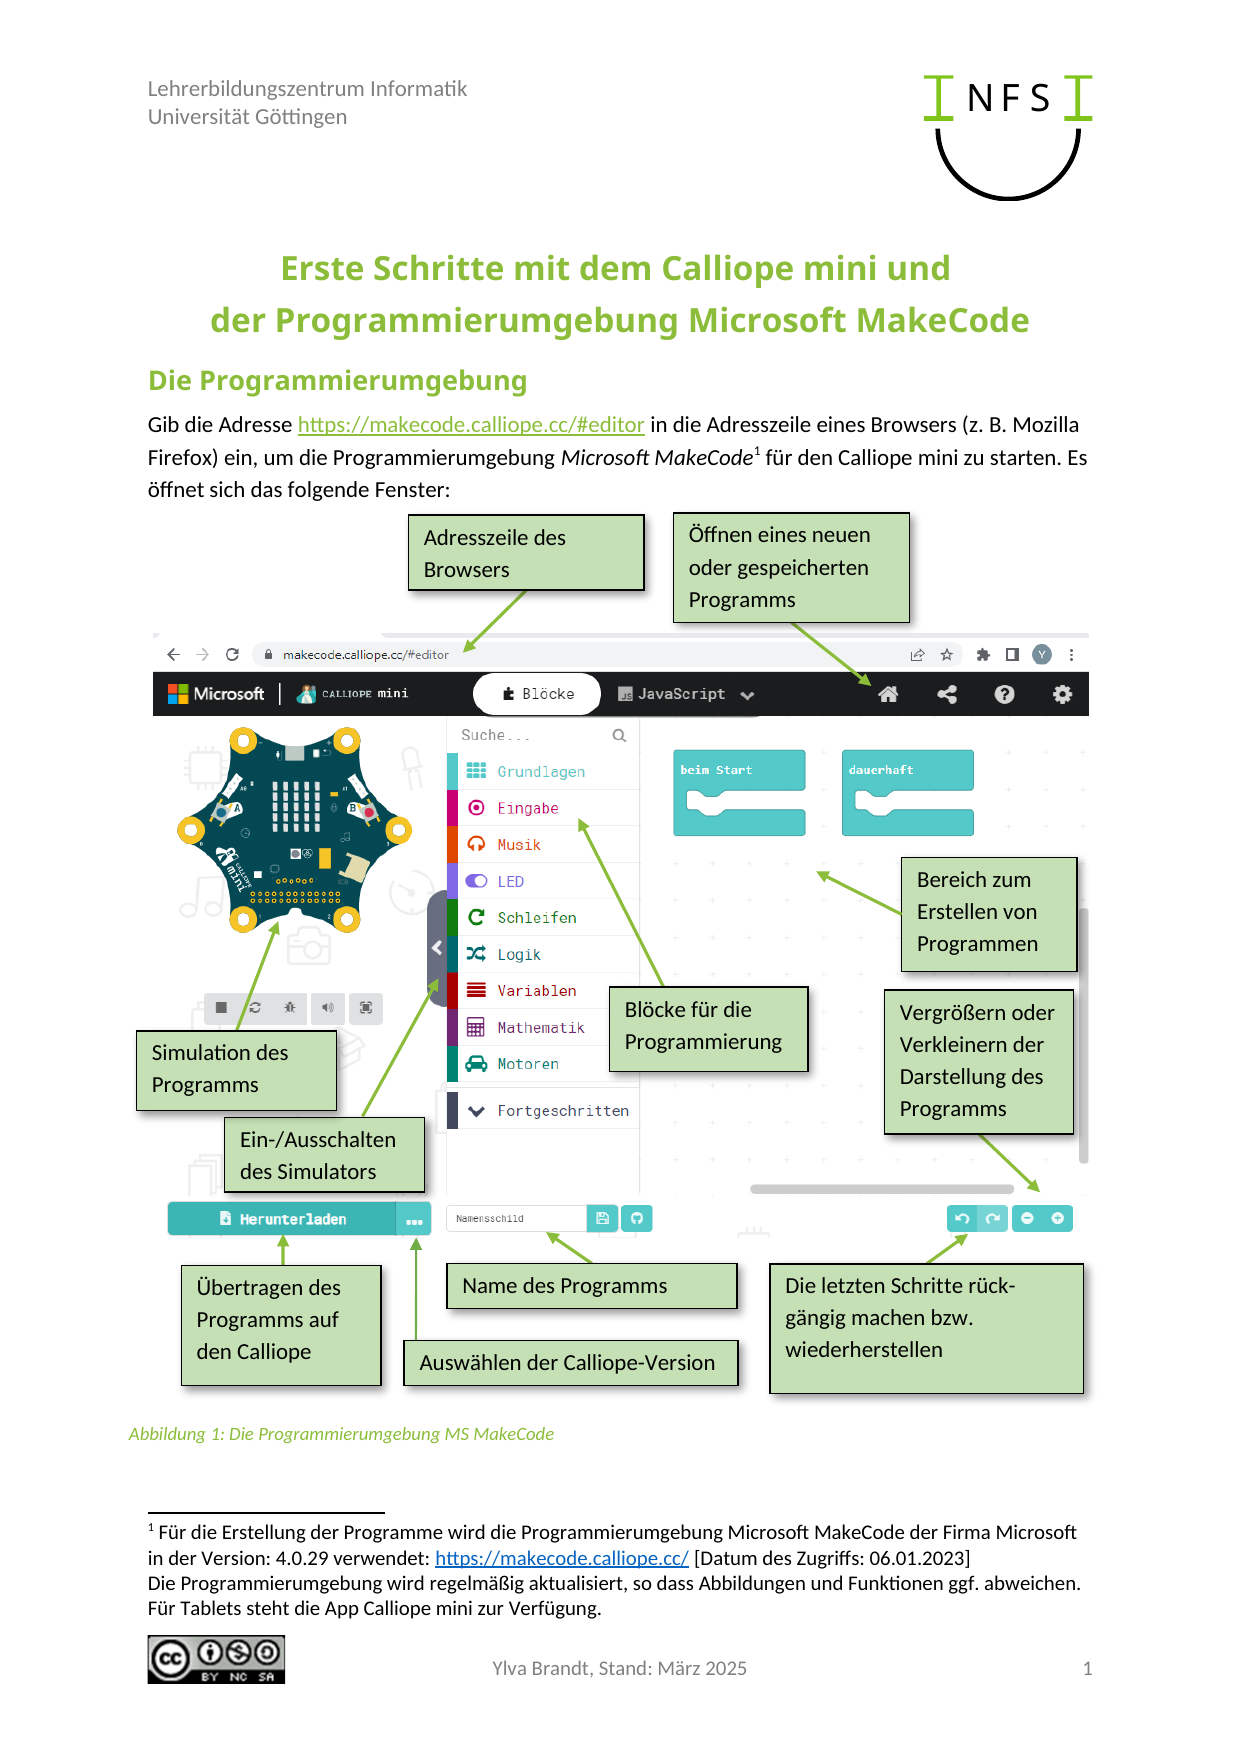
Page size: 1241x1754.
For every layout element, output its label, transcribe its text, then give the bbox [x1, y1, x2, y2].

text Gib die Adresse https://makecode.calliope.cc/#editor in die Adresszeile eines Browsers (z. B. Mozilla Firefox) ein, um die Programmierumgebung Microsoft MakeCode für den Calliope mini zu starten. Es öffnet sich das folgende Fenster: [148, 410, 1093, 503]
subtitle Erste Schritte mit dem Calliope mini und der Programmierumgebung Microsoft MakeCode [148, 245, 1093, 342]
subtitle Die Programmierumgebung [148, 362, 1093, 399]
picture [147, 1635, 286, 1684]
picture [153, 633, 1089, 1238]
